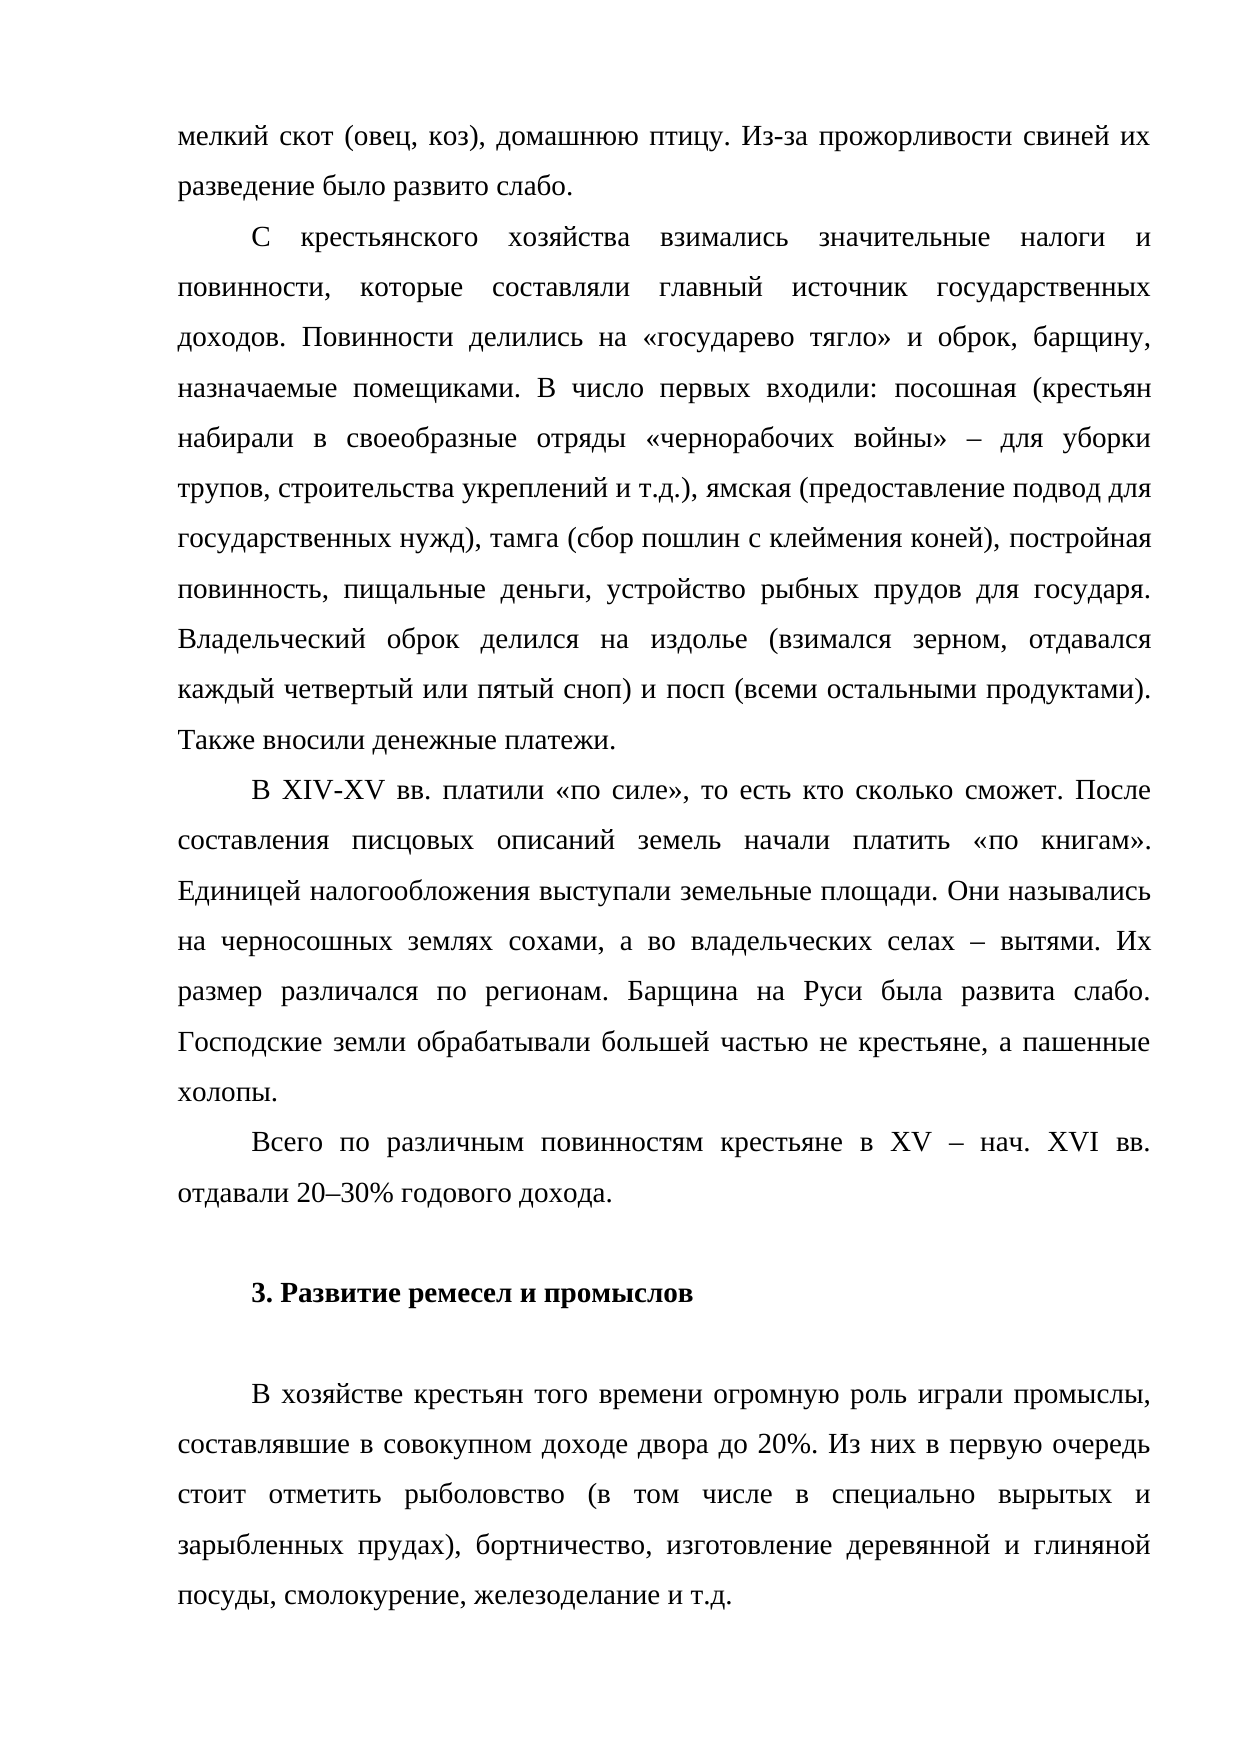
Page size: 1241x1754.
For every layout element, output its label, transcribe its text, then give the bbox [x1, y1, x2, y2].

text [177, 118, 1152, 202]
text 3. Развитие ремесел и промыслов [177, 1275, 1152, 1309]
text Всего по различным повинностям крестьяне в ХV – нач. ХVI вв. отдавали 20–30% годового дохода. [177, 1124, 1152, 1208]
text В хозяйстве крестьян того времени огромную роль играли промыслы, составлявшие в совокупном доходе двора до 20%. Из них в первую очередь стоит отметить рыболовство (в том числе в специально вырытых и зарыбленных прудах), бортничество, изготовление деревянной и глиняной посуды, смолокурение, железоделание и т.д. [177, 1376, 1152, 1611]
text В ХIV-ХV вв. платили «по силе», то есть кто сколько сможет. После составления писцовых описаний земель начали платить «по книгам». Единицей налогообложения выступали земельные площади. Они назывались на черносошных землях сохами, а во владельческих селах – вытями. Их размер различался по регионам. Барщина на Руси была развита слабо. Господские земли обрабатывали большей частью не крестьяне, а пашенные холопы. [177, 772, 1152, 1108]
text С крестьянского хозяйства взимались значительные налоги и повинности, которые составляли главный источник государственных доходов. Повинности делились на «государево тягло» и оброк, барщину, назначаемые помещиками. В число первых входили: посошная (крестьян набирали в своеобразные отряды «чернорабочих войны» – для уборки трупов, строительства укреплений и т.д.), ямская (предоставление подвод для государственных нужд), тамга (сбор пошлин с клеймения коней), постройная повинность, пищальные деньги, устройство рыбных прудов для государя. Владельческий оброк делился на издолье (взимался зерном, отдавался каждый четвертый или пятый сноп) и посп (всеми остальными продуктами). Также вносили денежные платежи. [177, 219, 1152, 755]
